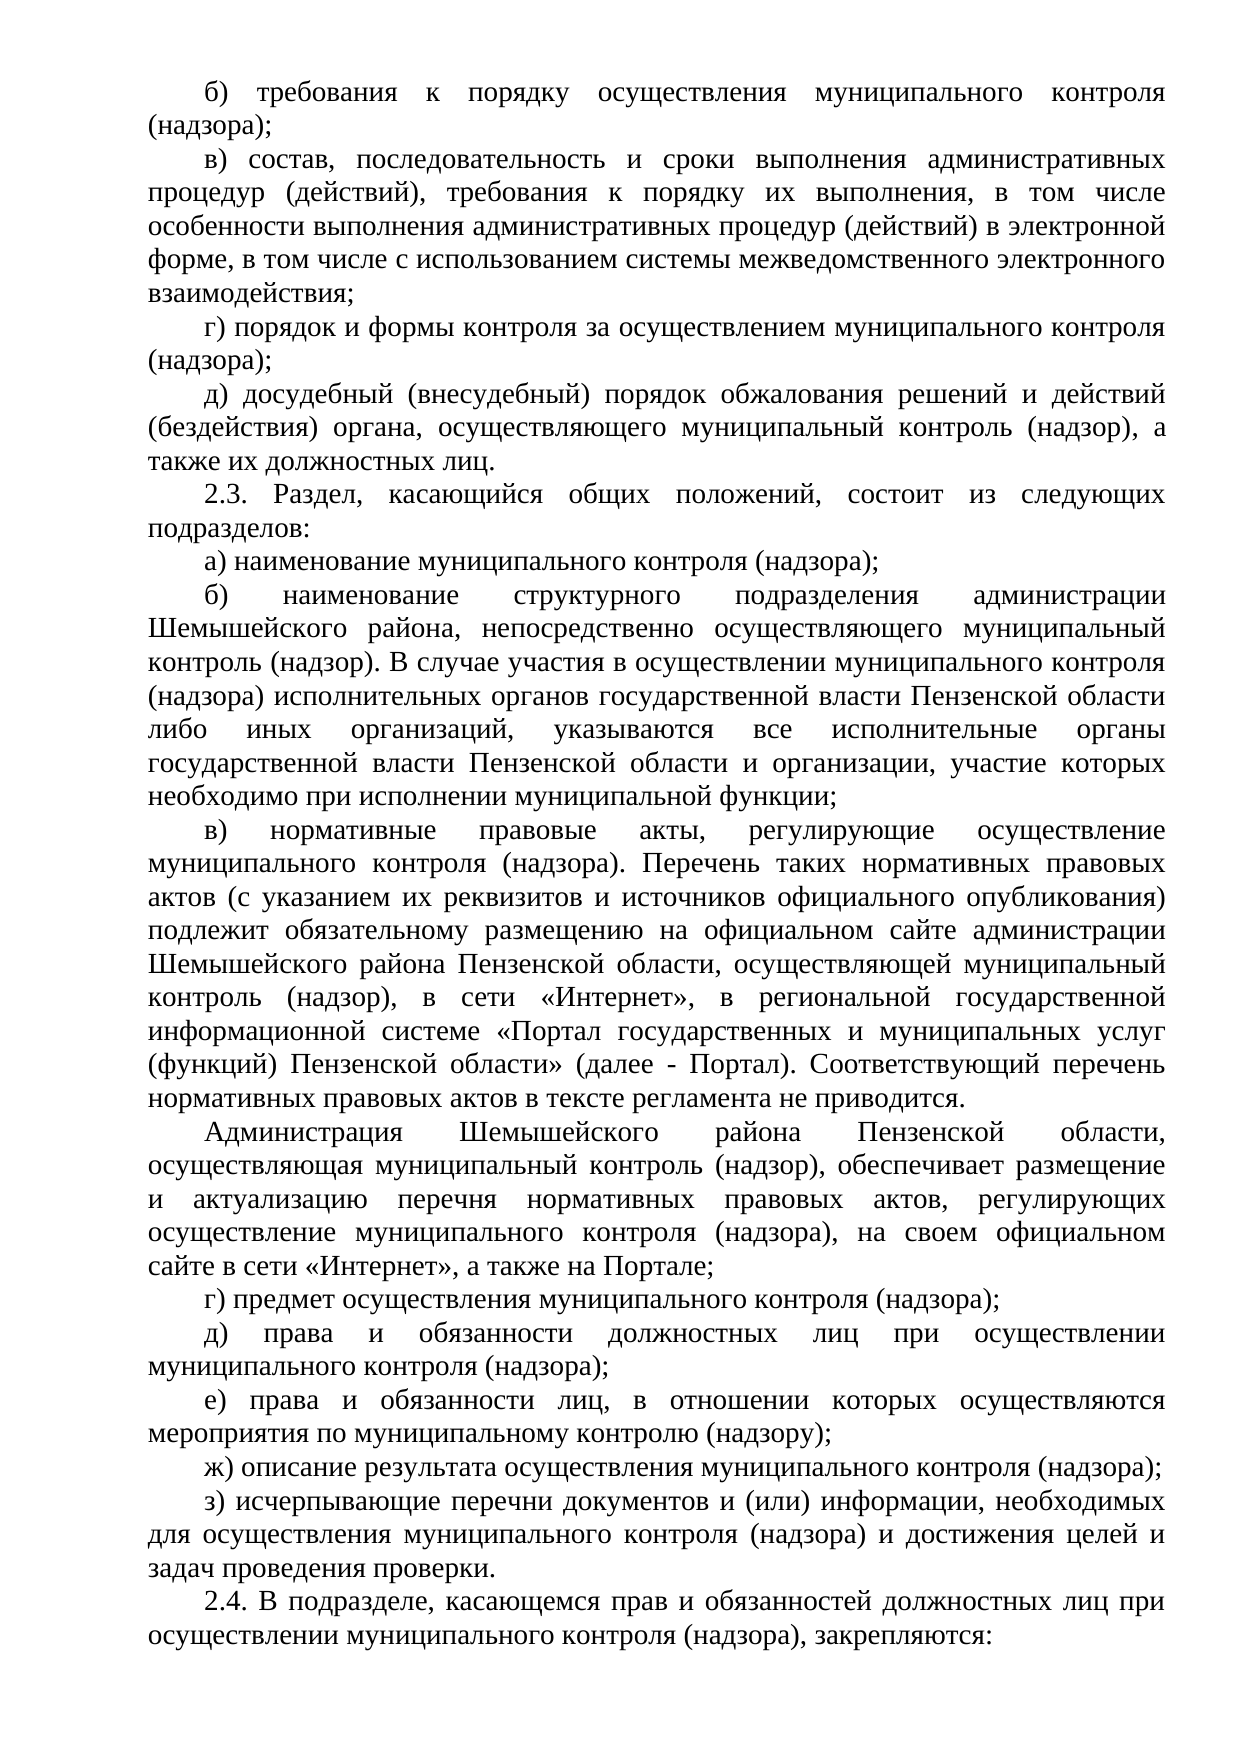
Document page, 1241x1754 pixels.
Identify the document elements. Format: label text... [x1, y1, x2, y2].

text а) наименование муниципального контроля (надзора); [148, 543, 1167, 577]
text б) требования к порядку осуществления муниципального контроля (надзора); [148, 74, 1167, 141]
text 2.4. В подразделе, касающемся прав и обязанностей должностных лиц при осуществлении муниципального контроля (надзора), закрепляются: [148, 1583, 1167, 1650]
text г) предмет осуществления муниципального контроля (надзора); [148, 1281, 1167, 1315]
text д) права и обязанности должностных лиц при осуществлении муниципального контроля (надзора); [148, 1315, 1167, 1382]
text 2.3. Раздел, касающийся общих положений, состоит из следующих подразделов: [148, 476, 1167, 543]
text в) состав, последовательность и сроки выполнения административных процедур (действий), требования к порядку их выполнения, в том числе особенности выполнения административных процедур (действий) в электронной форме, в том числе с использованием системы межведомственного электронного взаимодействия; [148, 141, 1167, 309]
text е) права и обязанности лиц, в отношении которых осуществляются мероприятия по муниципальному контролю (надзору); [148, 1382, 1167, 1449]
text з) исчерпывающие перечни документов и (или) информации, необходимых для осуществления муниципального контроля (надзора) и достижения целей и задач проведения проверки. [148, 1483, 1167, 1583]
text в) нормативные правовые акты, регулирующие осуществление муниципального контроля (надзора). Перечень таких нормативных правовых актов (с указанием их реквизитов и источников официального опубликования) подлежит обязательному размещению на официальном сайте администрации Шемышейского района Пензенской области, осуществляющей муниципальный контроль (надзор), в сети «Интернет», в региональной государственной информационной системе «Портал государственных и муниципальных услуг (функций) Пензенской области» (далее - Портал). Соответствующий перечень нормативных правовых актов в тексте регламента не приводится. [148, 812, 1167, 1114]
text Администрация Шемышейского района Пензенской области, осуществляющая муниципальный контроль (надзор), обеспечивает размещение и актуализацию перечня нормативных правовых актов, регулирующих осуществление муниципального контроля (надзора), на своем официальном сайте в сети «Интернет», а также на Портале; [148, 1114, 1167, 1281]
text б) наименование структурного подразделения администрации Шемышейского района, непосредственно осуществляющего муниципальный контроль (надзор). В случае участия в осуществлении муниципального контроля (надзора) исполнительных органов государственной власти Пензенской области либо иных организаций, указываются все исполнительные органы государственной власти Пензенской области и организации, участие которых необходимо при исполнении муниципальной функции; [148, 577, 1167, 812]
text ж) описание результата осуществления муниципального контроля (надзора); [148, 1449, 1167, 1483]
text г) порядок и формы контроля за осуществлением муниципального контроля (надзора); [148, 309, 1167, 376]
text д) досудебный (внесудебный) порядок обжалования решений и действий (бездействия) органа, осуществляющего муниципальный контроль (надзор), а также их должностных лиц. [148, 376, 1167, 476]
